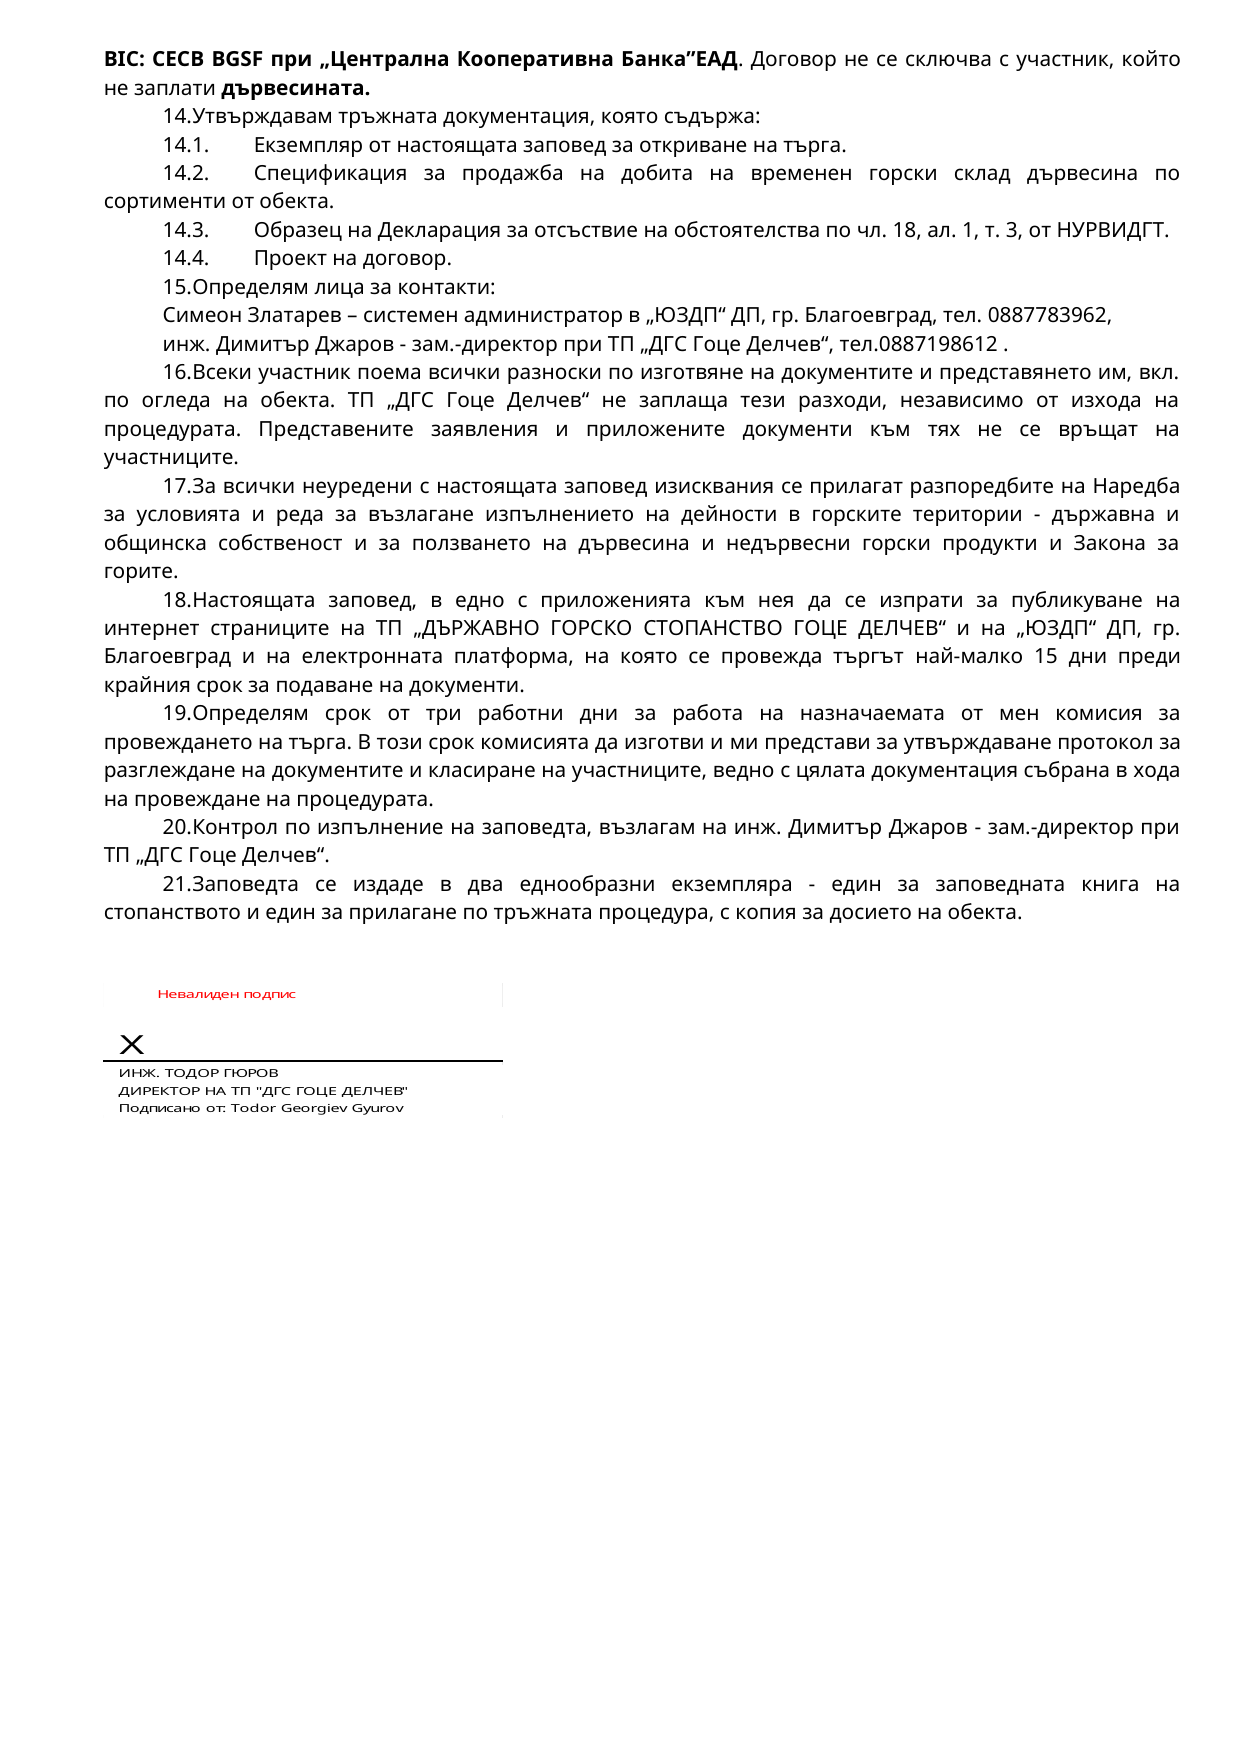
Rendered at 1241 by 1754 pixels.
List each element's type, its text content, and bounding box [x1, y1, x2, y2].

list Определям срок от три работни дни за работа на назначаемата от мен комисия за провеждането на търга. В този срок комисията да изготви и ми представи за утвърждаване протокол за разглеждане на документите и класиране на участниците, ведно с цялата документация събрана в хода на провеждане на процедурата. [103, 698, 1181, 812]
list Контрол по изпълнение на заповедта, възлагам на инж. Димитър Джаров - зам.-директор при ТП „ДГС Гоце Делчев“. [103, 812, 1181, 869]
list Проект на договор. [103, 243, 1181, 272]
list Образец на Декларация за отсъствие на обстоятелства по чл. 18, ал. 1, т. 3, от НУРВИДГТ. [103, 215, 1181, 243]
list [103, 44, 1181, 101]
list Заповедта се издаде в два еднообразни екземпляра - един за заповедната книга на стопанството и един за прилагане по тръжната процедура, с копия за досието на обекта. [103, 869, 1181, 926]
list Спецификация за продажба на добита на временен горски склад дървесина по сортименти от обекта. [103, 158, 1181, 215]
text Симеон Златарев – системен администратор в „ЮЗДП“ ДП, гр. Благоевград, тел. 0887783962, [103, 300, 1181, 329]
list Настоящата заповед, в едно с приложенията към нея да се изпрати за публикуване на интернет страниците на ТП „ДЪРЖАВНО ГОРСКО СТОПАНСТВО ГОЦЕ ДЕЛЧЕВ“ и на „ЮЗДП“ ДП, гр. Благоевград и на електронната платформа, на която се провежда търгът най-малко 15 дни преди крайния срок за подаване на документи. [103, 585, 1181, 698]
list Утвърждавам тръжната документация, която съдържа: [103, 101, 1181, 130]
list Екземпляр от настоящата заповед за откриване на търга. [103, 130, 1181, 158]
list Всеки участник поема всички разноски по изготвяне на документите и представянето им, вкл. по огледа на обекта. ТП „ДГС Гоце Делчев“ не заплаща тези разходи, независимо от изхода на процедурата. Представените заявления и приложените документи към тях не се връщат на участниците. [103, 357, 1181, 471]
list За всички неуредени с настоящата заповед изисквания се прилагат разпоредбите на Наредба за условията и реда за възлагане изпълнението на дейности в горските територии - държавна и общинска собственост и за ползването на дървесина и недървесни горски продукти и Закона за горите. [103, 471, 1181, 585]
text инж. Димитър Джаров - зам.-директор при ТП „ДГС Гоце Делчев“, тел.0887198612 . [103, 329, 1181, 357]
list Определям лица за контакти: [103, 272, 1181, 300]
